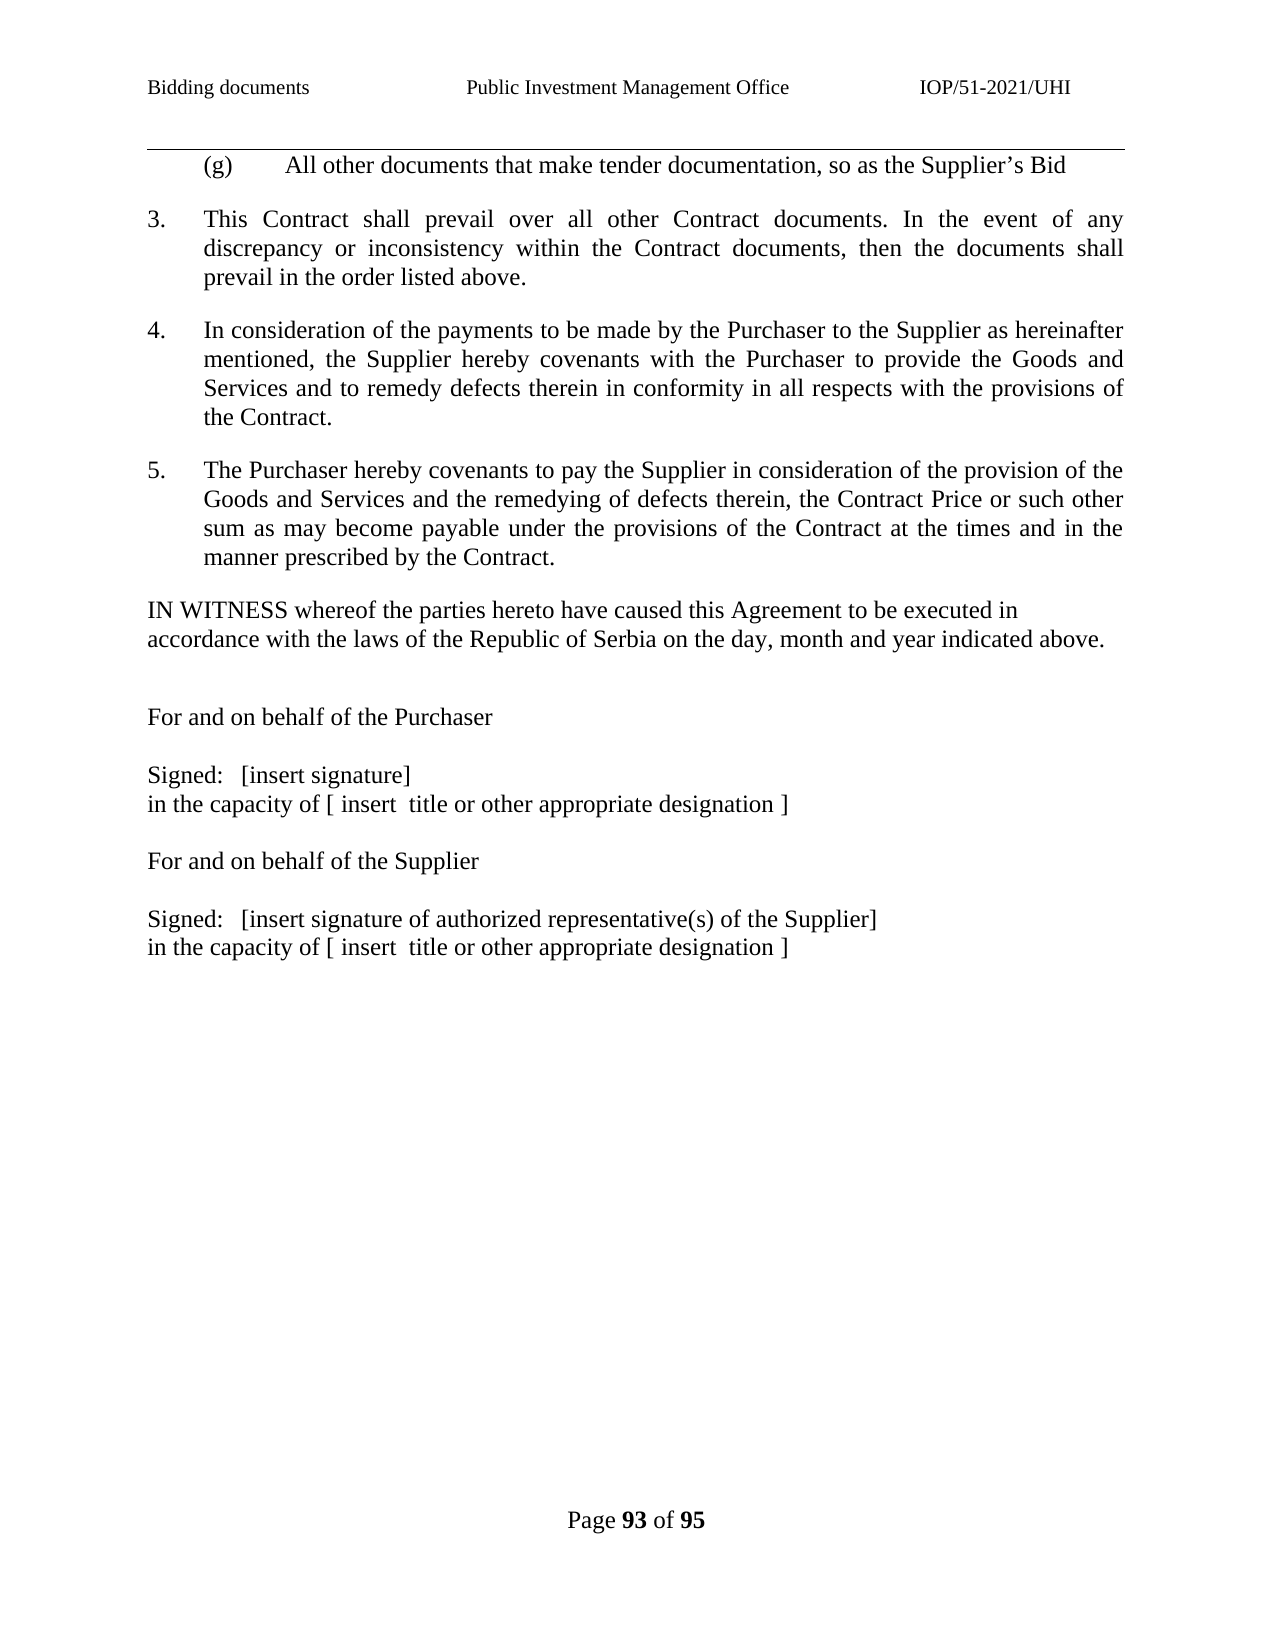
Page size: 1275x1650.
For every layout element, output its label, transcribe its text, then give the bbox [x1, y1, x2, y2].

text in the capacity of [ insert title or other appropriate designation ] [147, 932, 1125, 961]
text 4. In consideration of the payments to be made by the Purchaser to the Supplier as hereinafter mentioned, the Supplier hereby covenants with the Purchaser to provide the Goods and Services and to remedy defects therein in conformity in all respects with the provisions of the Contract. [147, 315, 1125, 430]
text 3. This Contract shall prevail over all other Contract documents. In the event of any discrepancy or inconsistency within the Contract documents, then the documents shall prevail in the order listed above. [147, 204, 1125, 290]
text in the capacity of [ insert title or other appropriate designation ] [147, 789, 1125, 817]
text IN WITNESS whereof the parties hereto have caused this Agreement to be executed in accordance with the laws of the Republic of Serbia on the day, month and year indicated above. [147, 595, 1125, 653]
text For and on behalf of the Purchaser [147, 702, 1125, 731]
list All other documents that make tender documentation, so as the Supplier’s Bid [203, 150, 1125, 179]
text Signed: [insert signature of authorized representative(s) of the Supplier] [147, 904, 1125, 932]
text Signed: [insert signature] [147, 760, 1125, 789]
text For and on behalf of the Supplier [147, 846, 1125, 875]
text 5. The Purchaser hereby covenants to pay the Supplier in consideration of the provision of the Goods and Services and the remedying of defects therein, the Contract Price or such other sum as may become payable under the provisions of the Contract at the times and in the manner prescribed by the Contract. [147, 455, 1125, 570]
